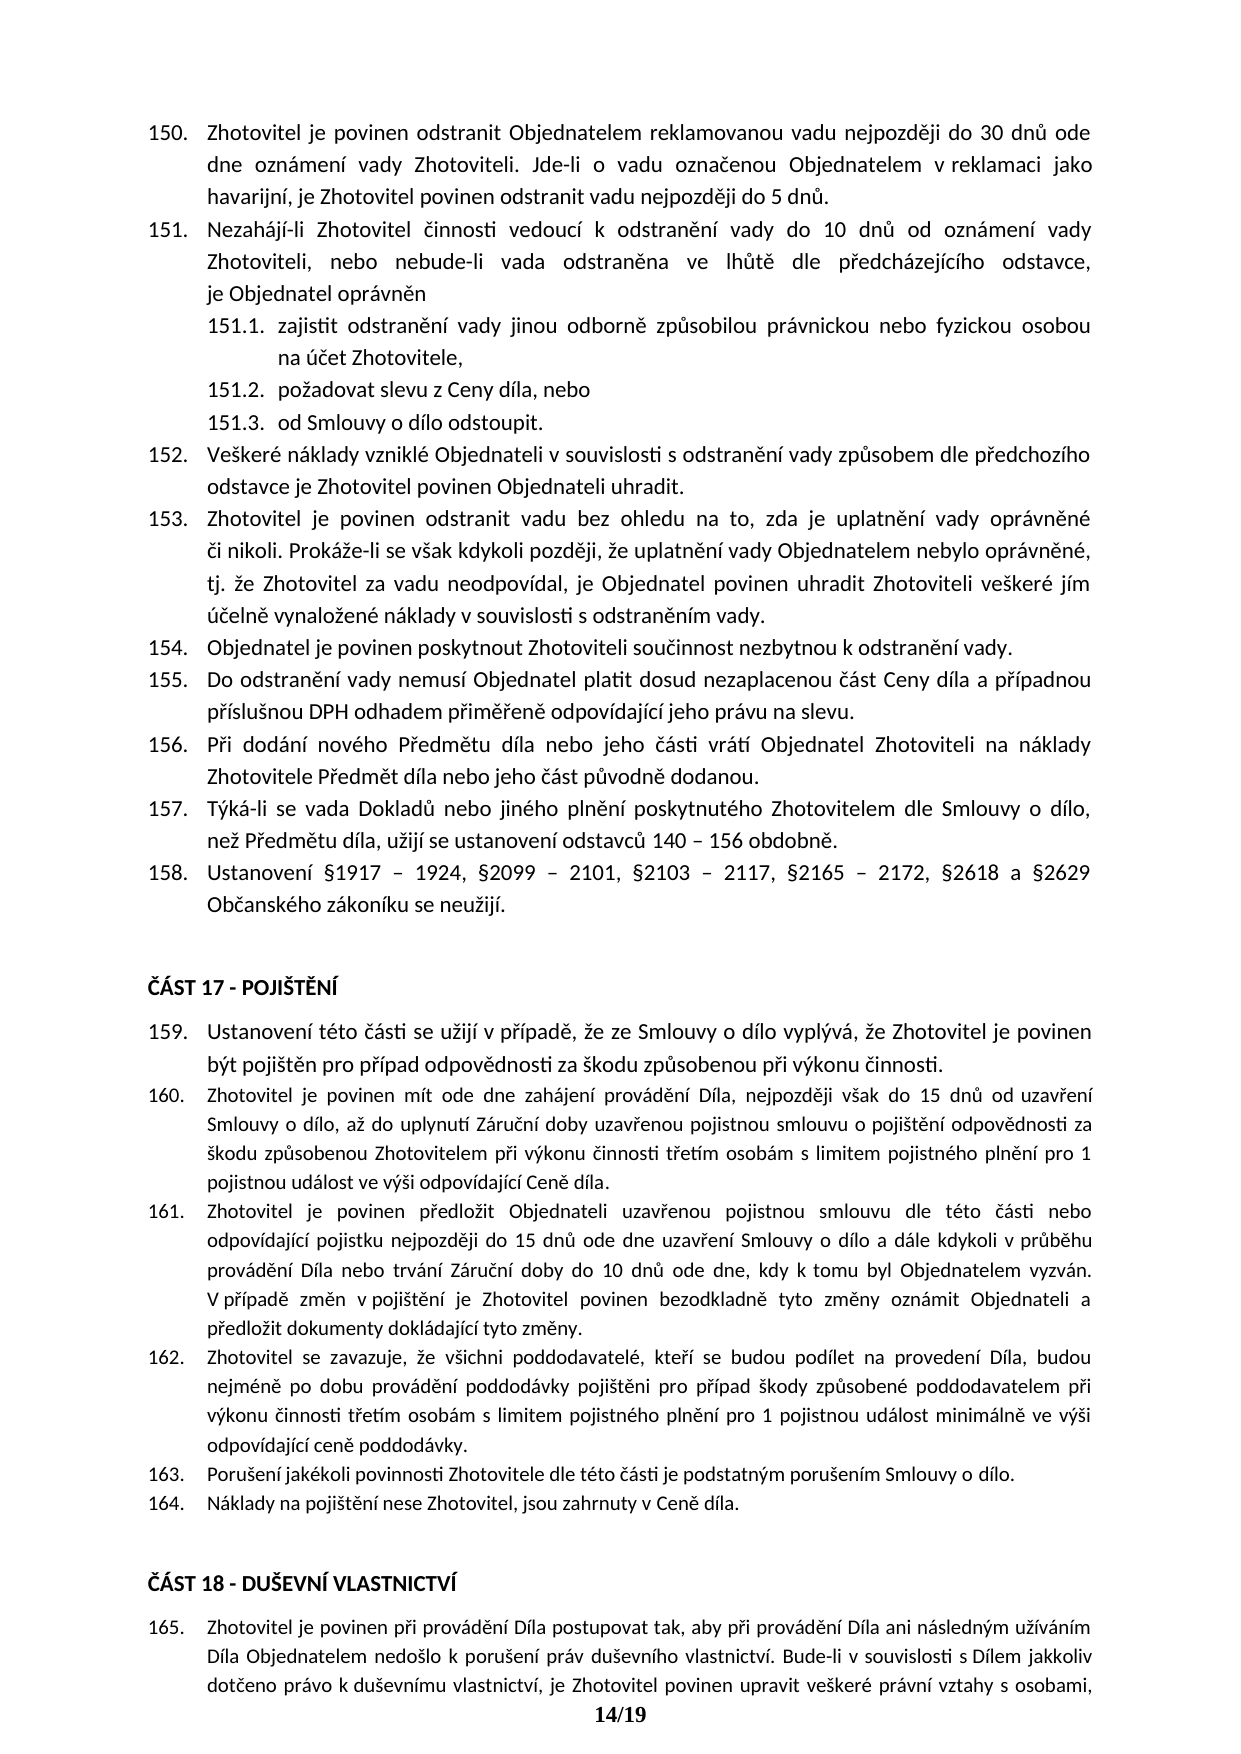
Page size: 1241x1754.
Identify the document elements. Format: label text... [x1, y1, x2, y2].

list Týká-li se vada Dokladů nebo jiného plnění poskytnutého Zhotovitelem dle Smlouvy o dílo, než Předmětu díla, užijí se ustanovení odstavců 169 – 185 obdobně. [148, 794, 1092, 854]
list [148, 1614, 1092, 1698]
list Zhotovitel se zavazuje, že všichni poddodavatelé, kteří se budou podílet na provedení Díla, budou nejméně po dobu provádění poddodávky pojištěni pro případ škody způsobené poddodavatelem při výkonu činnosti třetím osobám s limitem pojistného plnění pro 1 pojistnou událost minimálně ve výši odpovídající ceně poddodávky. [148, 1344, 1092, 1457]
list Nezahájí-li Zhotovitel činnosti vedoucí k odstranění vady do 10 dnů od oznámení vady Zhotoviteli, nebo nebude-li vada odstraněna ve lhůtě dle předcházejícího odstavce, je Objednatel oprávněn [148, 215, 1092, 307]
subtitle DUŠEVNÍ VLASTNICTVÍ [148, 1569, 1092, 1597]
list Při dodání nového Předmětu díla nebo jeho části vrátí Objednatel Zhotoviteli na náklady Zhotovitele Předmět díla nebo jeho část původně dodanou. [148, 730, 1092, 790]
list Zhotovitel je povinen odstranit vadu bez ohledu na to, zda je uplatnění vady oprávněné či nikoli. Prokáže-li se však kdykoli později, že uplatnění vady Objednatelem nebylo oprávněné, tj. že Zhotovitel za vadu neodpovídal, je Objednatel povinen uhradit Zhotoviteli veškeré jím účelně vynaložené náklady v souvislosti s odstraněním vady. [148, 504, 1092, 629]
list Do odstranění vady nemusí Objednatel platit dosud nezaplacenou část Ceny díla a případnou příslušnou DPH odhadem přiměřeně odpovídající jeho právu na slevu. [148, 665, 1092, 726]
list Zhotovitel je povinen předložit Objednateli uzavřenou pojistnou smlouvu dle této části nebo odpovídající pojistku nejpozději do 15 dnů ode dne uzavření Smlouvy o dílo a dále kdykoli v průběhu provádění Díla nebo trvání Záruční doby do 10 dnů ode dne, kdy k tomu byl Objednatelem vyzván. V případě změn v pojištění je Zhotovitel povinen bezodkladně tyto změny oznámit Objednateli a předložit dokumenty dokládající tyto změny. [148, 1198, 1092, 1341]
list Ustanovení této části se užijí v případě, že ze Smlouvy o dílo vyplývá, že Zhotovitel je povinen být pojištěn pro případ odpovědnosti za škodu způsobenou při výkonu činnosti. [148, 1017, 1092, 1078]
list Náklady na pojištění nese Zhotovitel, jsou zahrnuty v Ceně díla. [148, 1490, 1092, 1516]
list Veškeré náklady vzniklé Objednateli v souvislosti s odstranění vady způsobem dle předchozího odstavce je Zhotovitel povinen Objednateli uhradit. [148, 440, 1092, 500]
subtitle POJIŠTĚNÍ [148, 973, 1092, 1001]
list Zhotovitel je povinen mít ode dne zahájení provádění Díla, nejpozději však do 15 dnů od uzavření Smlouvy o dílo, až do uplynutí Záruční doby uzavřenou pojistnou smlouvu o pojištění odpovědnosti za škodu způsobenou Zhotovitelem při výkonu činnosti třetím osobám s limitem pojistného plnění pro 1 pojistnou událost ve výši odpovídající Ceně díla. [148, 1082, 1092, 1195]
list Porušení jakékoli povinnosti Zhotovitele dle této části je podstatným porušením Smlouvy o dílo. [148, 1461, 1092, 1486]
list Objednatel je povinen poskytnout Zhotoviteli součinnost nezbytnou k odstranění vady. [148, 633, 1092, 661]
list zajistit odstranění vady jinou odborně způsobilou právnickou nebo fyzickou osobou na účet Zhotovitele, [207, 311, 1092, 371]
list požadovat slevu z Ceny díla, nebo [207, 376, 1092, 404]
list od Smlouvy o dílo odstoupit. [207, 408, 1092, 436]
list Ustanovení §1917 – 1924, §2099 – 2101, §2103 – 2117, §2165 – 2172, §2618 a §2629 Občanského zákoníku se neužijí. [148, 858, 1092, 919]
list Zhotovitel je povinen odstranit Objednatelem reklamovanou vadu nejpozději do 30 dnů ode dne oznámení vady Zhotoviteli. Jde-li o vadu označenou Objednatelem v reklamaci jako havarijní, je Zhotovitel povinen odstranit vadu nejpozději do 5 dnů. [148, 118, 1092, 211]
